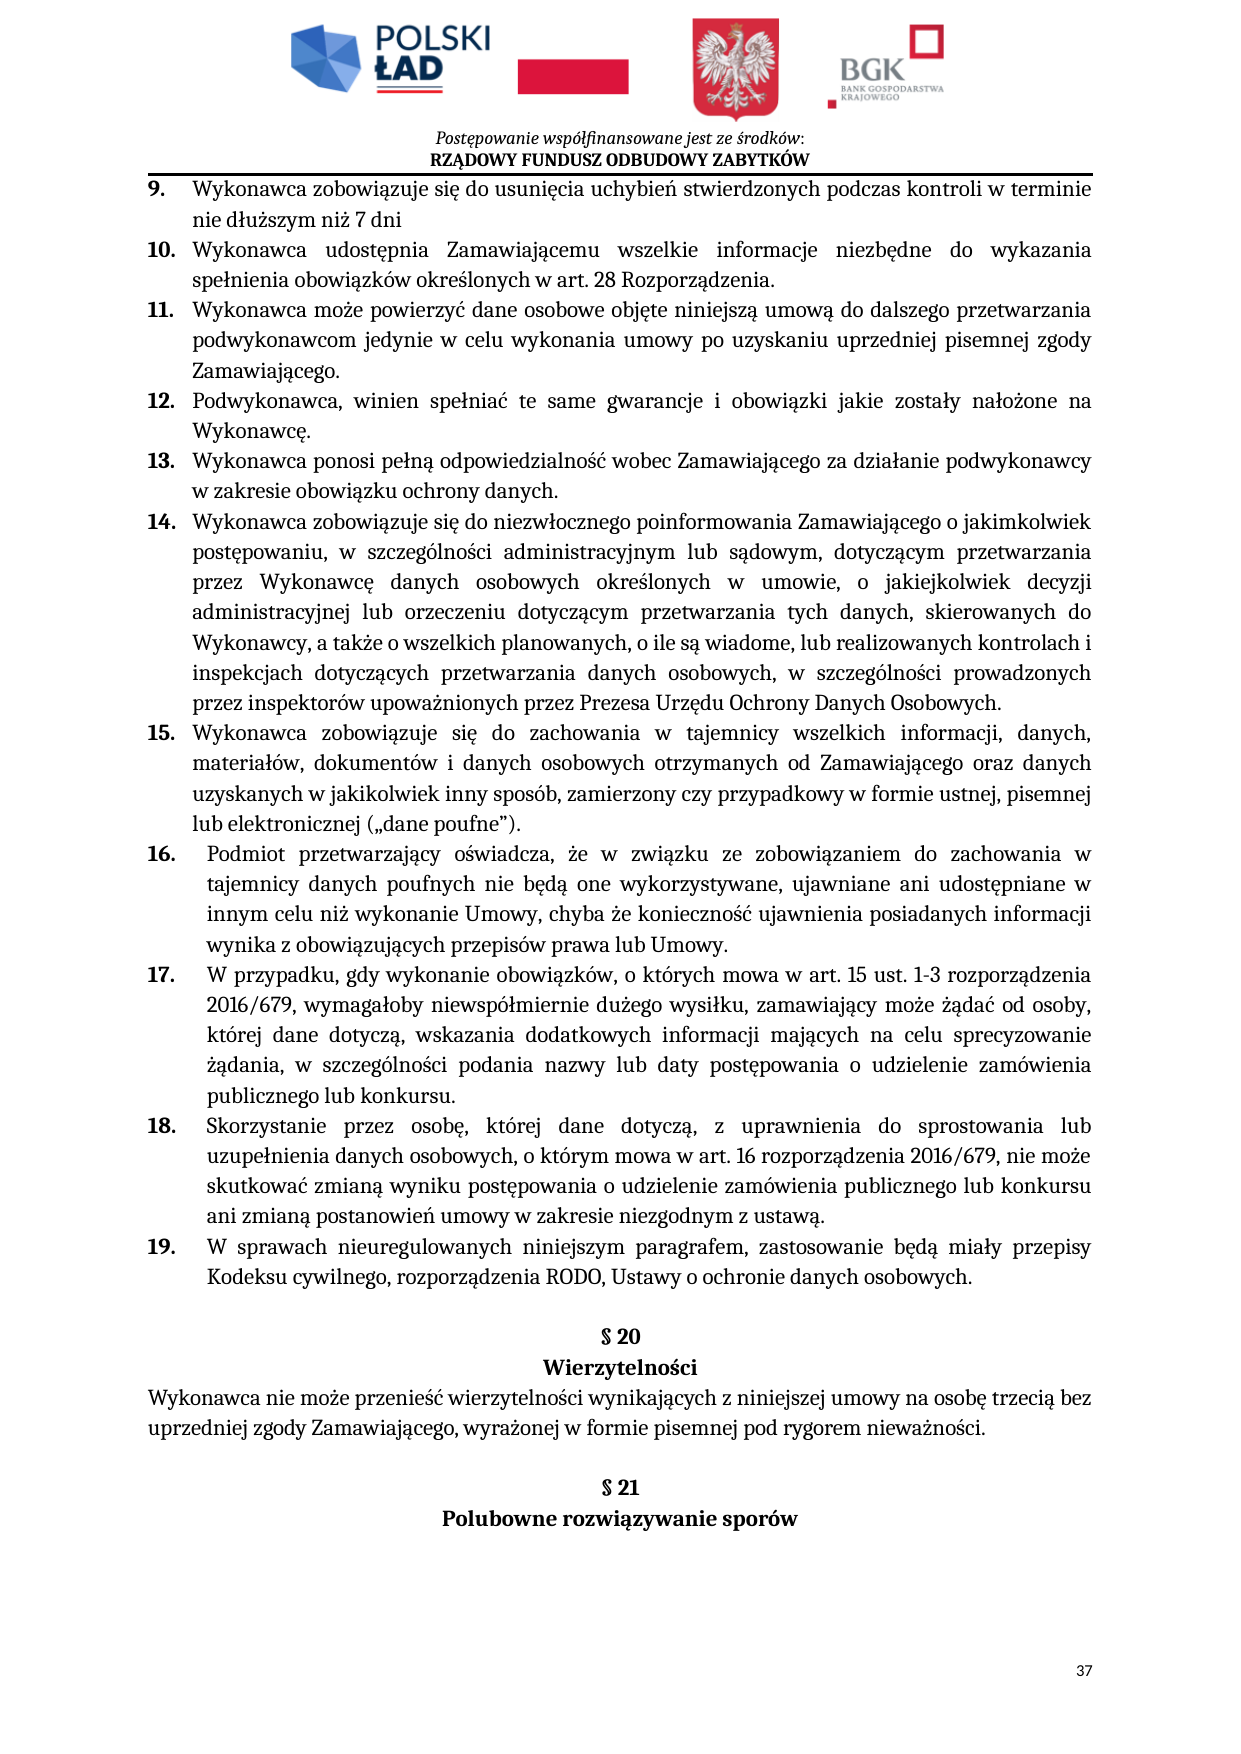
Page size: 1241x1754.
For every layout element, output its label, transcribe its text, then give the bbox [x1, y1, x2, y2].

list Podwykonawca, winien spełniać te same gwarancje i obowiązki jakie zostały nałożone na Wykonawcę. [148, 388, 1093, 444]
list Wykonawca zobowiązuje się do usunięcia uchybień stwierdzonych podczas kontroli w terminie nie dłuższym niż 7 dni [148, 176, 1093, 233]
list Wykonawca udostępnia Zamawiającemu wszelkie informacje niezbędne do wykazania spełnienia obowiązków określonych w art. 28 Rozporządzenia. [148, 237, 1093, 293]
text § 20 [148, 1324, 1093, 1350]
list W sprawach nieuregulowanych niniejszym paragrafem, zastosowanie będą miały przepisy Kodeksu cywilnego, rozporządzenia RODO, Ustawy o ochronie danych osobowych. [148, 1233, 1093, 1290]
list Podmiot przetwarzający oświadcza, że w związku ze zobowiązaniem do zachowania w tajemnicy danych poufnych nie będą one wykorzystywane, ujawniane ani udostępniane w innym celu niż wykonanie Umowy, chyba że konieczność ujawnienia posiadanych informacji wynika z obowiązujących przepisów prawa lub Umowy. [148, 841, 1093, 958]
list Wykonawca zobowiązuje się do zachowania w tajemnicy wszelkich informacji, danych, materiałów, dokumentów i danych osobowych otrzymanych od Zamawiającego oraz danych uzyskanych w jakikolwiek inny sposób, zamierzony czy przypadkowy w formie ustnej, pisemnej lub elektronicznej („dane poufne”). [148, 720, 1093, 837]
text § 21 [148, 1475, 1093, 1501]
list Wykonawca może powierzyć dane osobowe objęte niniejszą umową do dalszego przetwarzania podwykonawcom jedynie w celu wykonania umowy po uzyskaniu uprzedniej pisemnej zgody Zamawiającego. [148, 297, 1093, 384]
list W przypadku, gdy wykonanie obowiązków, o których mowa w art. 15 ust. 1-3 rozporządzenia 2016/679, wymagałoby niewspółmiernie dużego wysiłku, zamawiający może żądać od osoby, której dane dotyczą, wskazania dodatkowych informacji mających na celu sprecyzowanie żądania, w szczególności podania nazwy lub daty postępowania o udzielenie zamówienia publicznego lub konkursu. [148, 962, 1093, 1109]
picture [275, 0, 965, 128]
text Wierzytelności [148, 1354, 1093, 1381]
text Wykonawca nie może przenieść wierzytelności wynikających z niniejszej umowy na osobę trzecią bez uprzedniej zgody Zamawiającego, wyrażonej w formie pisemnej pod rygorem nieważności. [148, 1384, 1093, 1441]
list Wykonawca ponosi pełną odpowiedzialność wobec Zamawiającego za działanie podwykonawcy w zakresie obowiązku ochrony danych. [148, 448, 1093, 504]
text Polubowne rozwiązywanie sporów [148, 1505, 1093, 1532]
list Skorzystanie przez osobę, której dane dotyczą, z uprawnienia do sprostowania lub uzupełnienia danych osobowych, o którym mowa w art. 16 rozporządzenia 2016/679, nie może skutkować zmianą wyniku postępowania o udzielenie zamówienia publicznego lub konkursu ani zmianą postanowień umowy w zakresie niezgodnym z ustawą. [148, 1113, 1093, 1229]
list Wykonawca zobowiązuje się do niezwłocznego poinformowania Zamawiającego o jakimkolwiek postępowaniu, w szczególności administracyjnym lub sądowym, dotyczącym przetwarzania przez Wykonawcę danych osobowych określonych w umowie, o jakiejkolwiek decyzji administracyjnej lub orzeczeniu dotyczącym przetwarzania tych danych, skierowanych do Wykonawcy, a także o wszelkich planowanych, o ile są wiadome, lub realizowanych kontrolach i inspekcjach dotyczących przetwarzania danych osobowych, w szczególności prowadzonych przez inspektorów upoważnionych przez Prezesa Urzędu Ochrony Danych Osobowych. [148, 508, 1093, 716]
